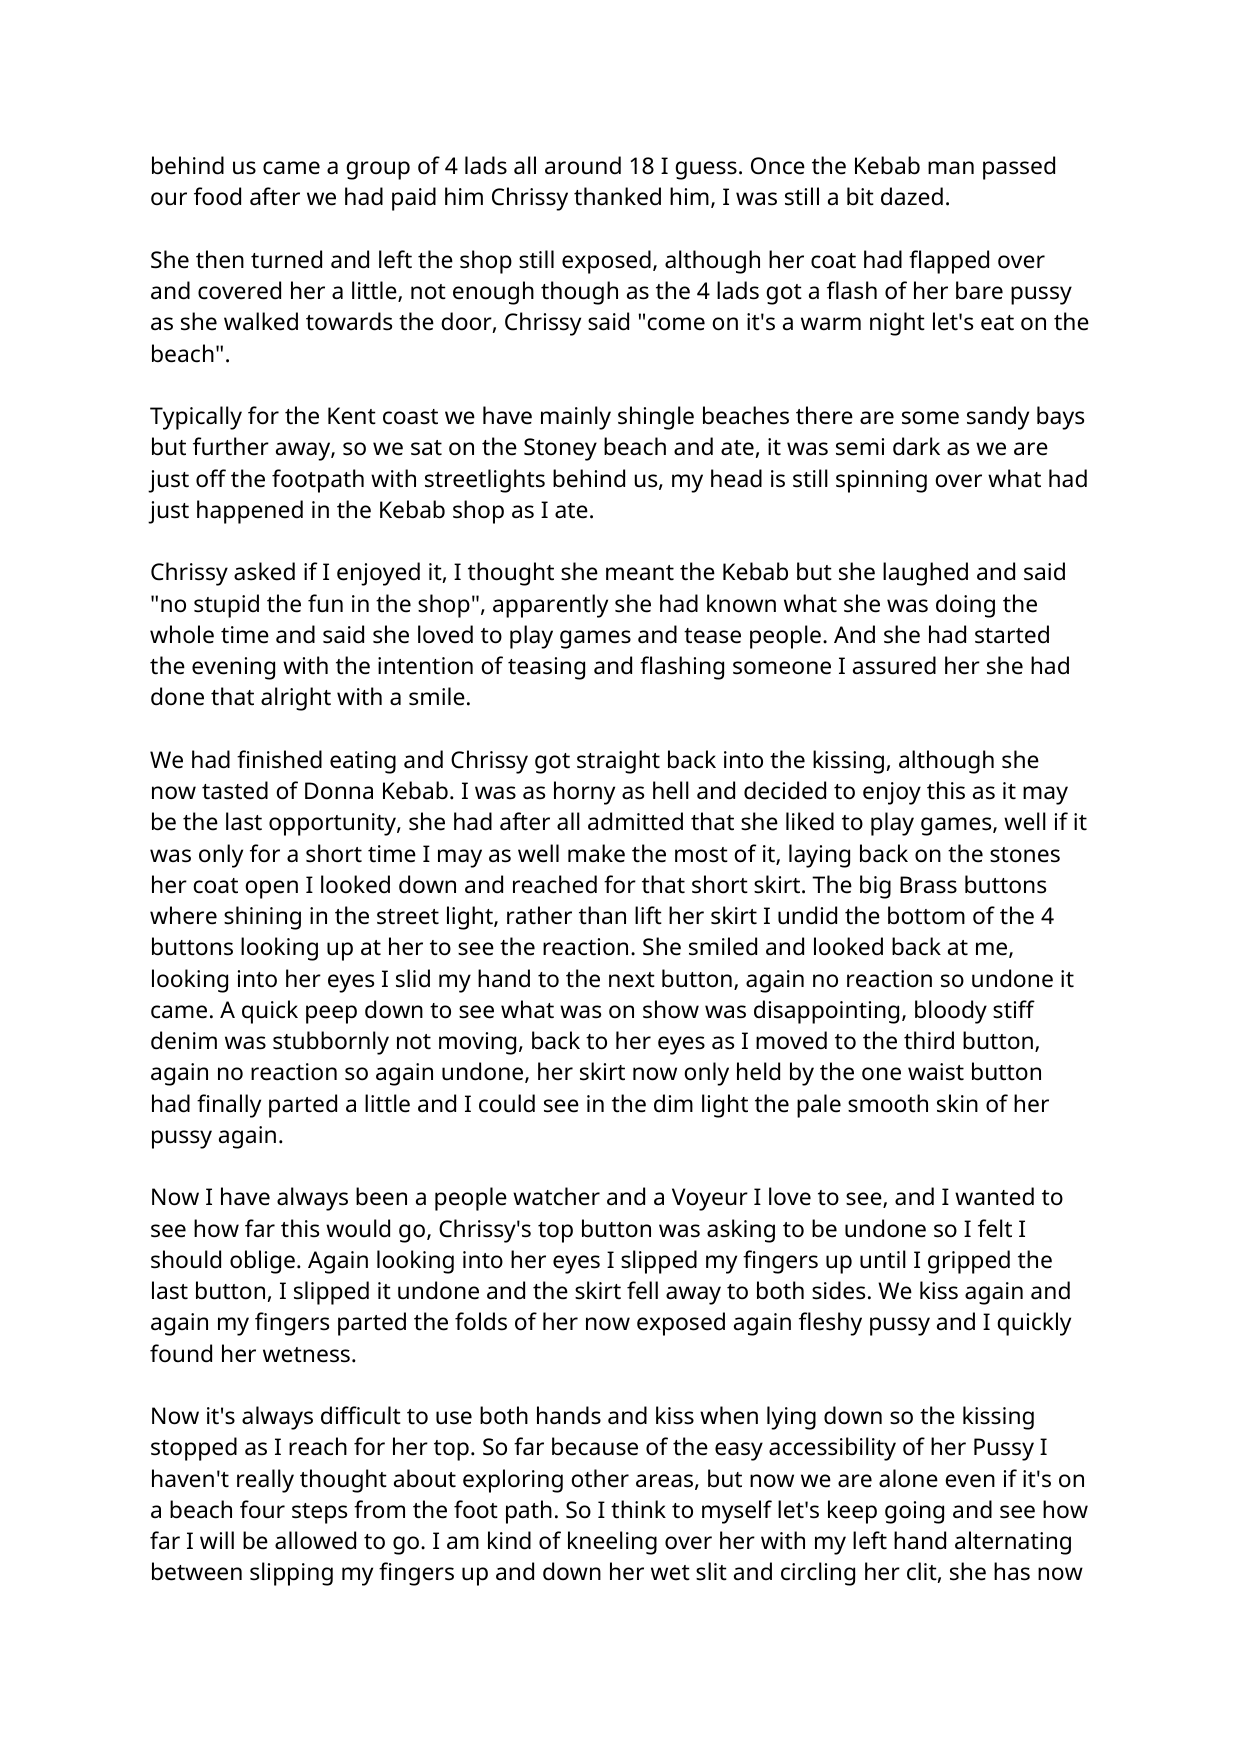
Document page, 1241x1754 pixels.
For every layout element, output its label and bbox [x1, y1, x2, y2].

text [150, 150, 1090, 1587]
